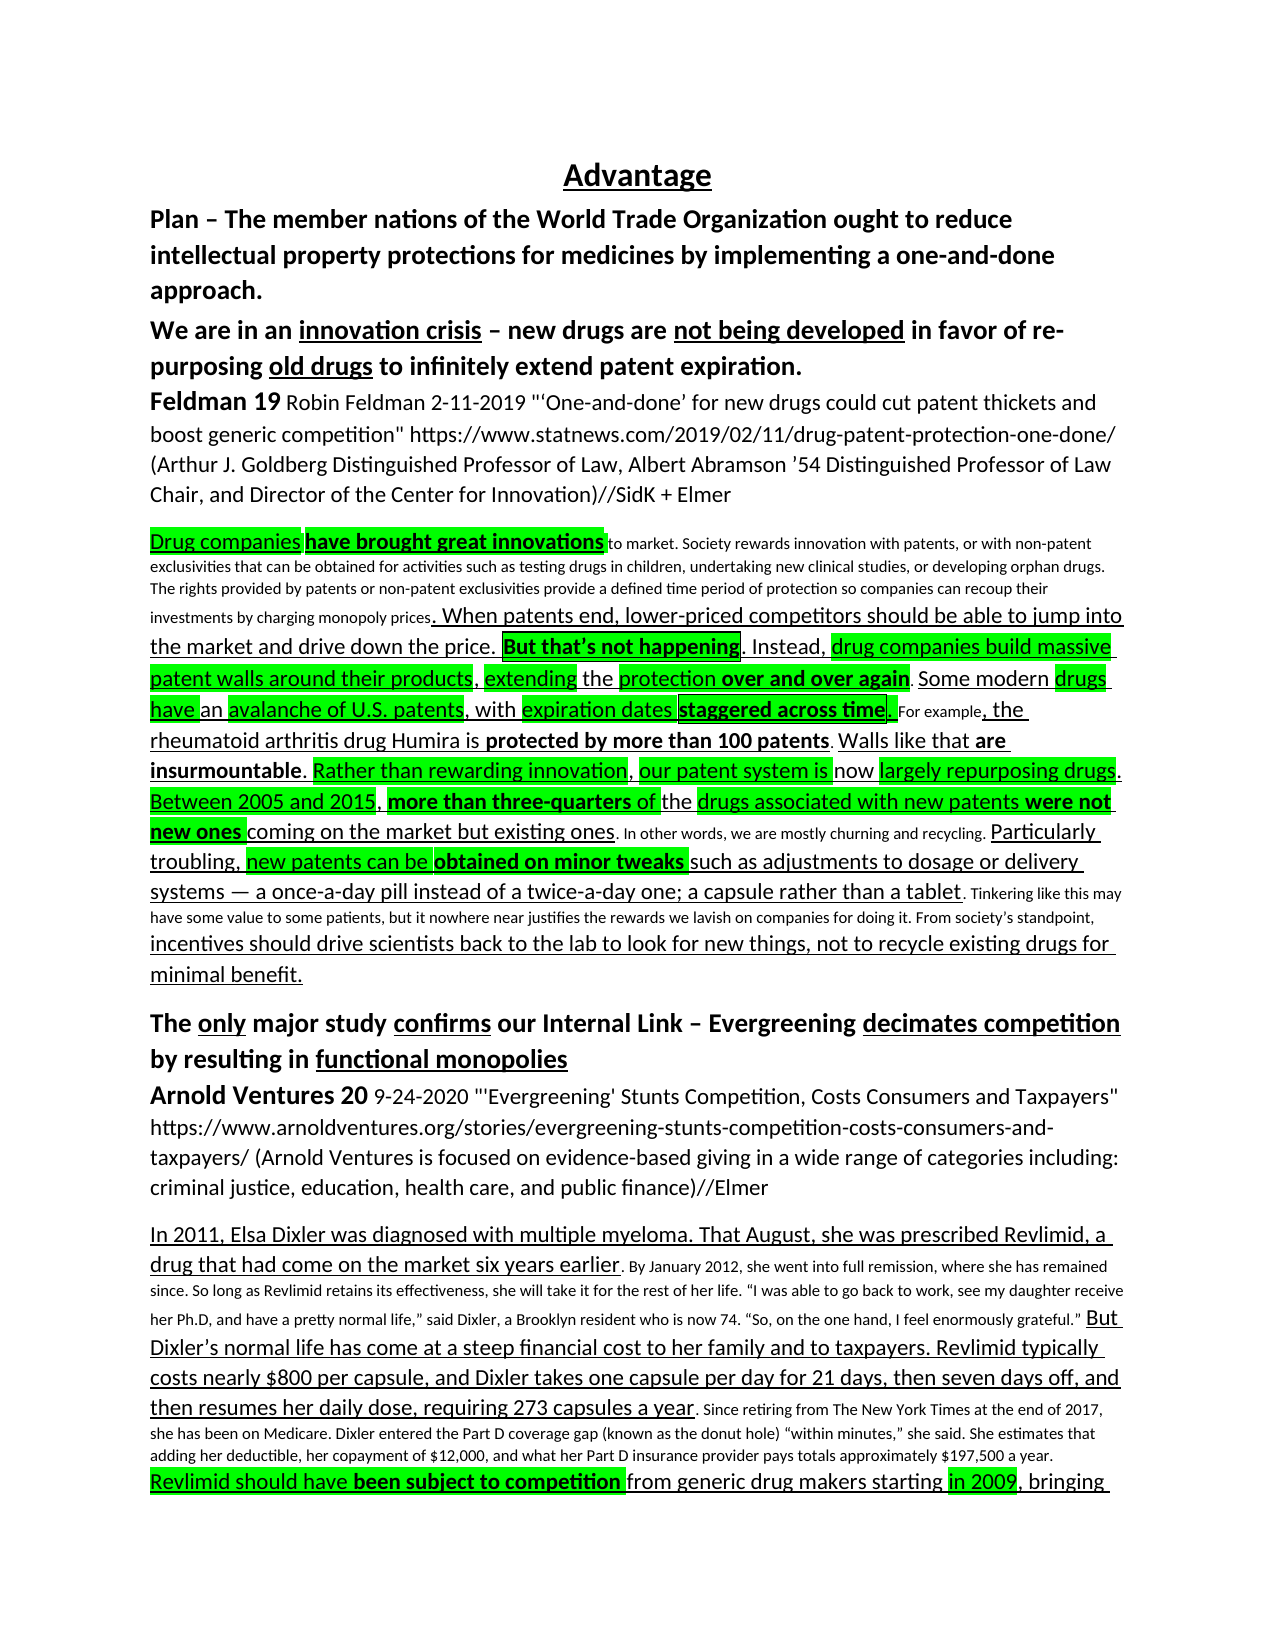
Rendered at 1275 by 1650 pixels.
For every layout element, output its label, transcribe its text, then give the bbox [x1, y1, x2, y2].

text Feldman 19 Robin Feldman 2-11-2019 "‘One-and-done’ for new drugs could cut patent thickets and boost generic competition" https://www.statnews.com/2019/02/11/drug-patent-protection-one-done/ (Arthur J. Goldberg Distinguished Professor of Law, Albert Abramson ’54 Distinguished Professor of Law Chair, and Director of the Center for Innovation)//SidK + Elmer [150, 384, 1125, 508]
subtitle Advantage [150, 154, 1125, 195]
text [150, 1220, 1125, 1495]
text Drug companies have brought great innovations to market. Society rewards innovation with patents, or with non-patent exclusivities that can be obtained for activities such as testing drugs in children, undertaking new clinical studies, or developing orphan drugs. The rights provided by patents or non-patent exclusivities provide a defined time period of protection so companies can recoup their investments by charging monopoly prices. When patents end, lower-priced competitors should be able to jump into the market and drive down the price. But that’s not happening. Instead, drug companies build massive patent walls around their products, extending the protection over and over again. Some modern drugs have an avalanche of U.S. patents, with expiration dates staggered across time. For example, the rheumatoid arthritis drug Humira is protected by more than 100 patents. Walls like that are insurmountable. Rather than rewarding innovation, our patent system is now largely repurposing drugs. Between 2005 and 2015, more than three-quarters of the drugs associated with new patents were not new ones coming on the market but existing ones. In other words, we are mostly churning and recycling. Particularly troubling, new patents can be obtained on minor tweaks such as adjustments to dosage or delivery systems — a once-a-day pill instead of a twice-a-day one; a capsule rather than a tablet. Tinkering like this may have some value to some patients, but it nowhere near justifies the rewards we lavish on companies for doing it. From society’s standpoint, incentives should drive scientists back to the lab to look for new things, not to recycle existing drugs for minimal benefit. [150, 527, 1125, 988]
subtitle Plan – The member nations of the World Trade Organization ought to reduce intellectual property protections for medicines by implementing a one-and-done approach. [150, 202, 1125, 307]
subtitle We are in an innovation crisis – new drugs are not being developed in favor of re-purposing old drugs to infinitely extend patent expiration. [150, 313, 1125, 382]
subtitle The only major study confirms our Internal Link – Evergreening decimates competition by resulting in functional monopolies [150, 1007, 1125, 1075]
text Arnold Ventures 20 9-24-2020 "'Evergreening' Stunts Competition, Costs Consumers and Taxpayers" https://www.arnoldventures.org/stories/evergreening-stunts-competition-costs-consumers-and-taxpayers/ (Arnold Ventures is focused on evidence-based giving in a wide range of categories including: criminal justice, education, health care, and public finance)//Elmer [150, 1078, 1125, 1202]
